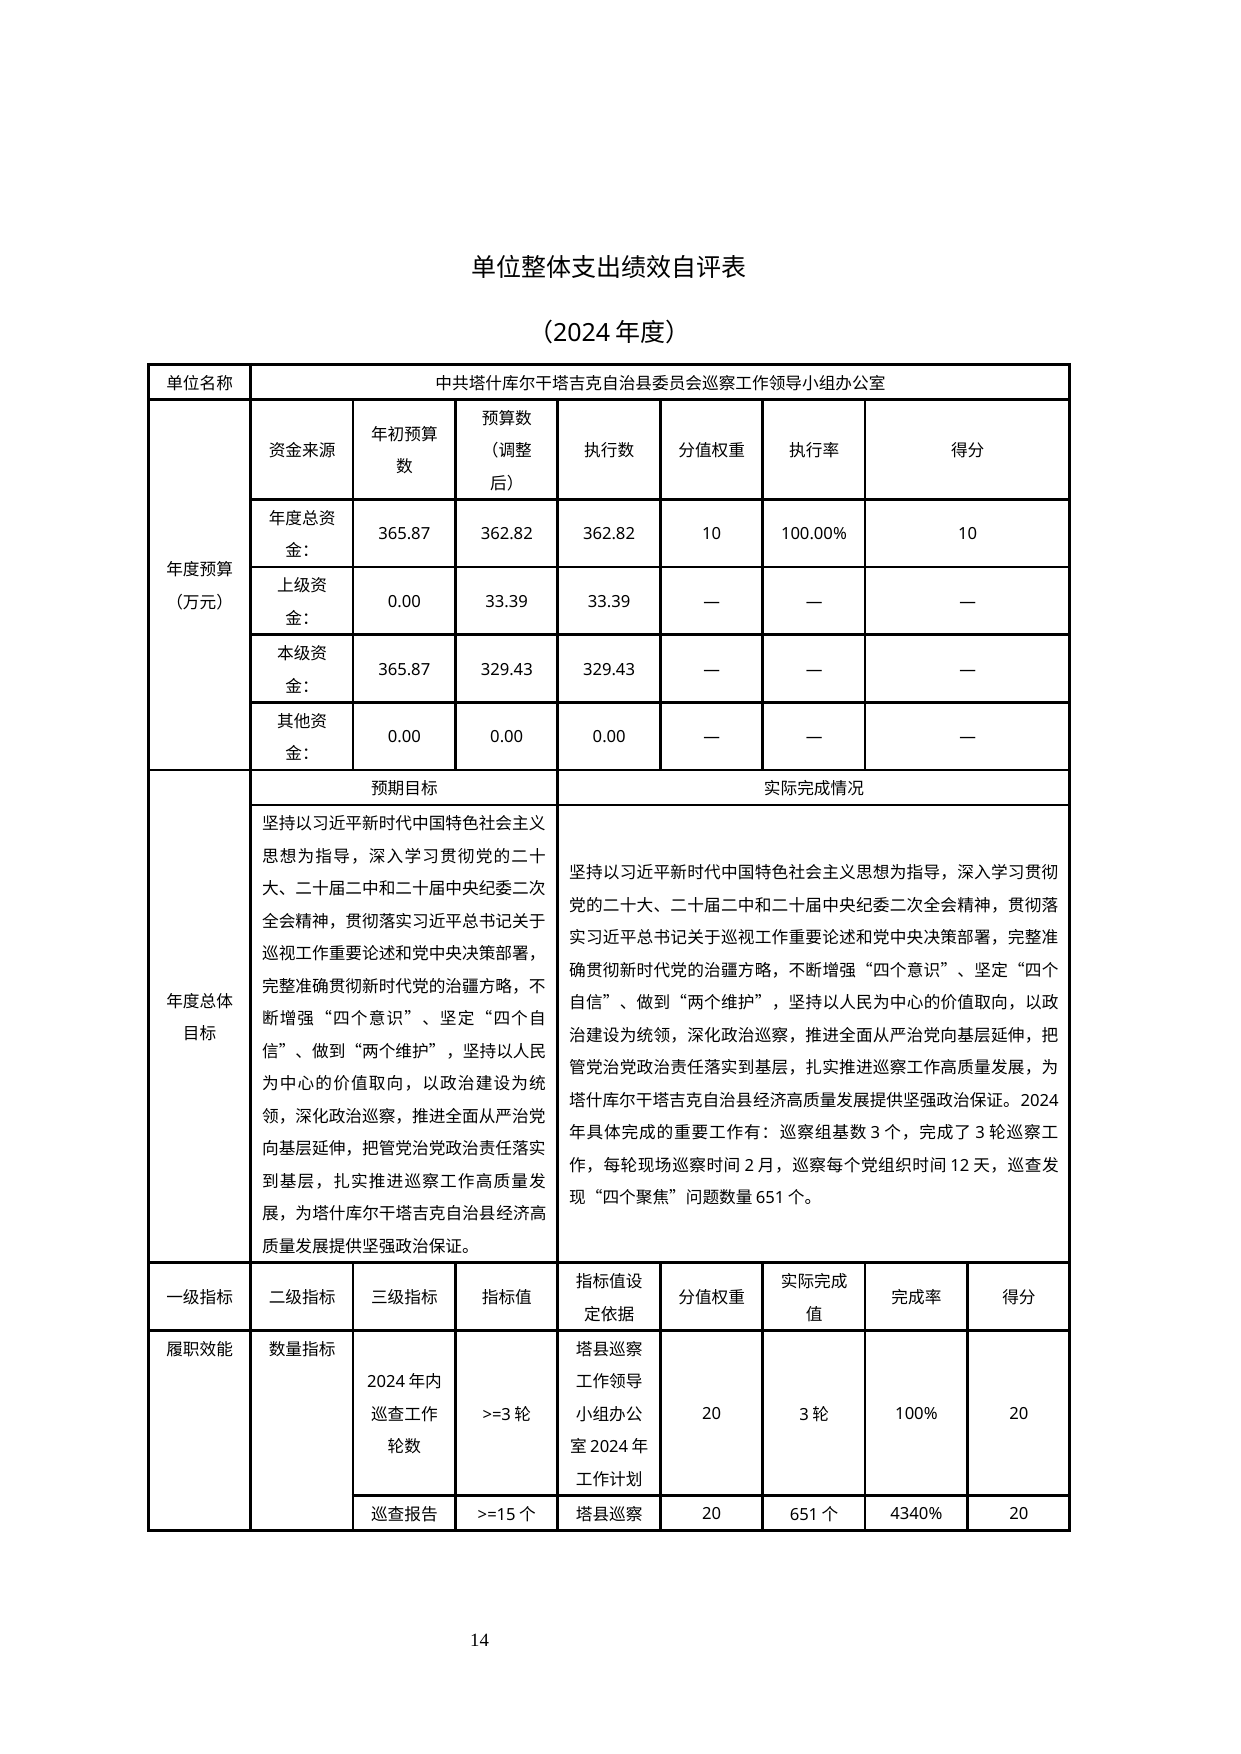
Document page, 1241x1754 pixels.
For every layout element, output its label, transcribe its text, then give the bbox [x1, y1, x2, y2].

table_cell 完成率 [866, 1264, 966, 1329]
table_cell — [662, 636, 761, 701]
table_cell 329.43 [559, 636, 659, 701]
table_cell 年度总资金： [252, 501, 352, 566]
table_cell 10 [866, 501, 1068, 566]
table_cell 0.00 [354, 568, 454, 633]
table_cell 本级资金： [252, 636, 352, 701]
table_cell 坚持以习近平新时代中国特色社会主义思想为指导，深入学习贯彻党的二十大、二十届二中和二十届中央纪委二次全会精神，贯彻落实习近平总书记关于巡视工作重要论述和党中央决策部署，完整准确贯彻新时代党的治疆方略，不断增强“四个意识”、坚定“四个自信”、做到“两个维护”，坚持以人民为中心的价值取向，以政治建设为统领，深化政治巡察，推进全面从严治党向基层延伸，把管党治党政治责任落实到基层，扎实推进巡察工作高质量发展，为塔什库尔干塔吉克自治县经济高质量发展提供坚强政治保证。2024年具体完成的重要工作有：巡察组基数3个，完成了3轮巡察工作，每轮现场巡察时间2月，巡察每个党组织时间12天，巡查发现“四个聚焦”问题数量651个。 [559, 806, 1068, 1261]
table_cell >=15个 [457, 1497, 556, 1529]
table_cell 0.00 [457, 704, 556, 768]
table_cell 20 [662, 1497, 761, 1529]
table_cell 塔县巡察工作领导小组办公室2024年工作计划 [559, 1332, 659, 1494]
table_cell 二级指标 [252, 1264, 352, 1329]
table_cell 年初预算数 [354, 401, 454, 498]
table_cell — [764, 568, 864, 633]
table_cell 坚持以习近平新时代中国特色社会主义思想为指导，深入学习贯彻党的二十大、二十届二中和二十届中央纪委二次全会精神，贯彻落实习近平总书记关于巡视工作重要论述和党中央决策部署，完整准确贯彻新时代党的治疆方略，不断增强“四个意识”、坚定“四个自信”、做到“两个维护”，坚持以人民为中心的价值取向，以政治建设为统领，深化政治巡察，推进全面从严治党向基层延伸，把管党治党政治责任落实到基层，扎实推进巡察工作高质量发展，为塔什库尔干塔吉克自治县经济高质量发展提供坚强政治保证。 [252, 806, 556, 1261]
table_cell 2024年内巡查工作轮数 [354, 1332, 454, 1494]
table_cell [559, 1497, 659, 1529]
table_cell — [662, 704, 761, 768]
table_cell 0.00 [354, 704, 454, 768]
table_cell 33.39 [457, 568, 556, 633]
table_cell 4340% [866, 1497, 966, 1529]
table_cell 365.87 [354, 636, 454, 701]
table_cell 数量指标 [252, 1332, 352, 1529]
table_cell （2024年度） [148, 298, 1070, 363]
table_cell 651个 [764, 1497, 864, 1529]
table_cell 执行数 [559, 401, 659, 498]
table_cell 362.82 [559, 501, 659, 566]
table_cell 3轮 [764, 1332, 864, 1494]
table_cell 得分 [866, 401, 1068, 498]
table_cell — [866, 636, 1068, 701]
table_cell 指标值 [457, 1264, 556, 1329]
table_cell 329.43 [457, 636, 556, 701]
table_cell 资金来源 [252, 401, 352, 498]
table_cell 得分 [969, 1264, 1068, 1329]
table_cell 分值权重 [662, 401, 761, 498]
table_cell 10 [662, 501, 761, 566]
table_cell 上级资金： [252, 568, 352, 633]
table_cell 三级指标 [354, 1264, 454, 1329]
table_cell 其他资金： [252, 704, 352, 768]
table_header 单位整体支出绩效自评表 [148, 233, 1070, 298]
table_cell 一级指标 [150, 1264, 249, 1329]
table_cell 分值权重 [662, 1264, 761, 1329]
table_cell 100% [866, 1332, 966, 1494]
table_cell 20 [969, 1497, 1068, 1529]
table_cell 预算数（调整后） [457, 401, 556, 498]
table_cell — [866, 568, 1068, 633]
table_cell 单位名称 [150, 366, 249, 398]
table_cell 执行率 [764, 401, 864, 498]
table_cell — [764, 636, 864, 701]
table_cell 20 [662, 1332, 761, 1494]
table_cell 362.82 [457, 501, 556, 566]
table_cell 33.39 [559, 568, 659, 633]
table_cell 20 [969, 1332, 1068, 1494]
table_cell 100.00% [764, 501, 864, 566]
table_cell — [764, 704, 864, 768]
table_cell 年度总体目标 [150, 771, 249, 1261]
table_cell 中共塔什库尔干塔吉克自治县委员会巡察工作领导小组办公室 [252, 366, 1068, 398]
table_cell 0.00 [559, 704, 659, 768]
table_cell 实际完成值 [764, 1264, 864, 1329]
table_cell 365.87 [354, 501, 454, 566]
table_cell 年度预算（万元） [150, 401, 249, 768]
table_cell 实际完成情况 [559, 771, 1068, 804]
table_cell 巡查报告发现“四个聚焦”问题数量 [354, 1497, 454, 1529]
table_cell 指标值设定依据 [559, 1264, 659, 1329]
table_cell — [866, 704, 1068, 768]
table_cell — [662, 568, 761, 633]
table_cell 履职效能 [150, 1332, 249, 1529]
table_cell 预期目标 [252, 771, 556, 804]
table_cell >=3轮 [457, 1332, 556, 1494]
